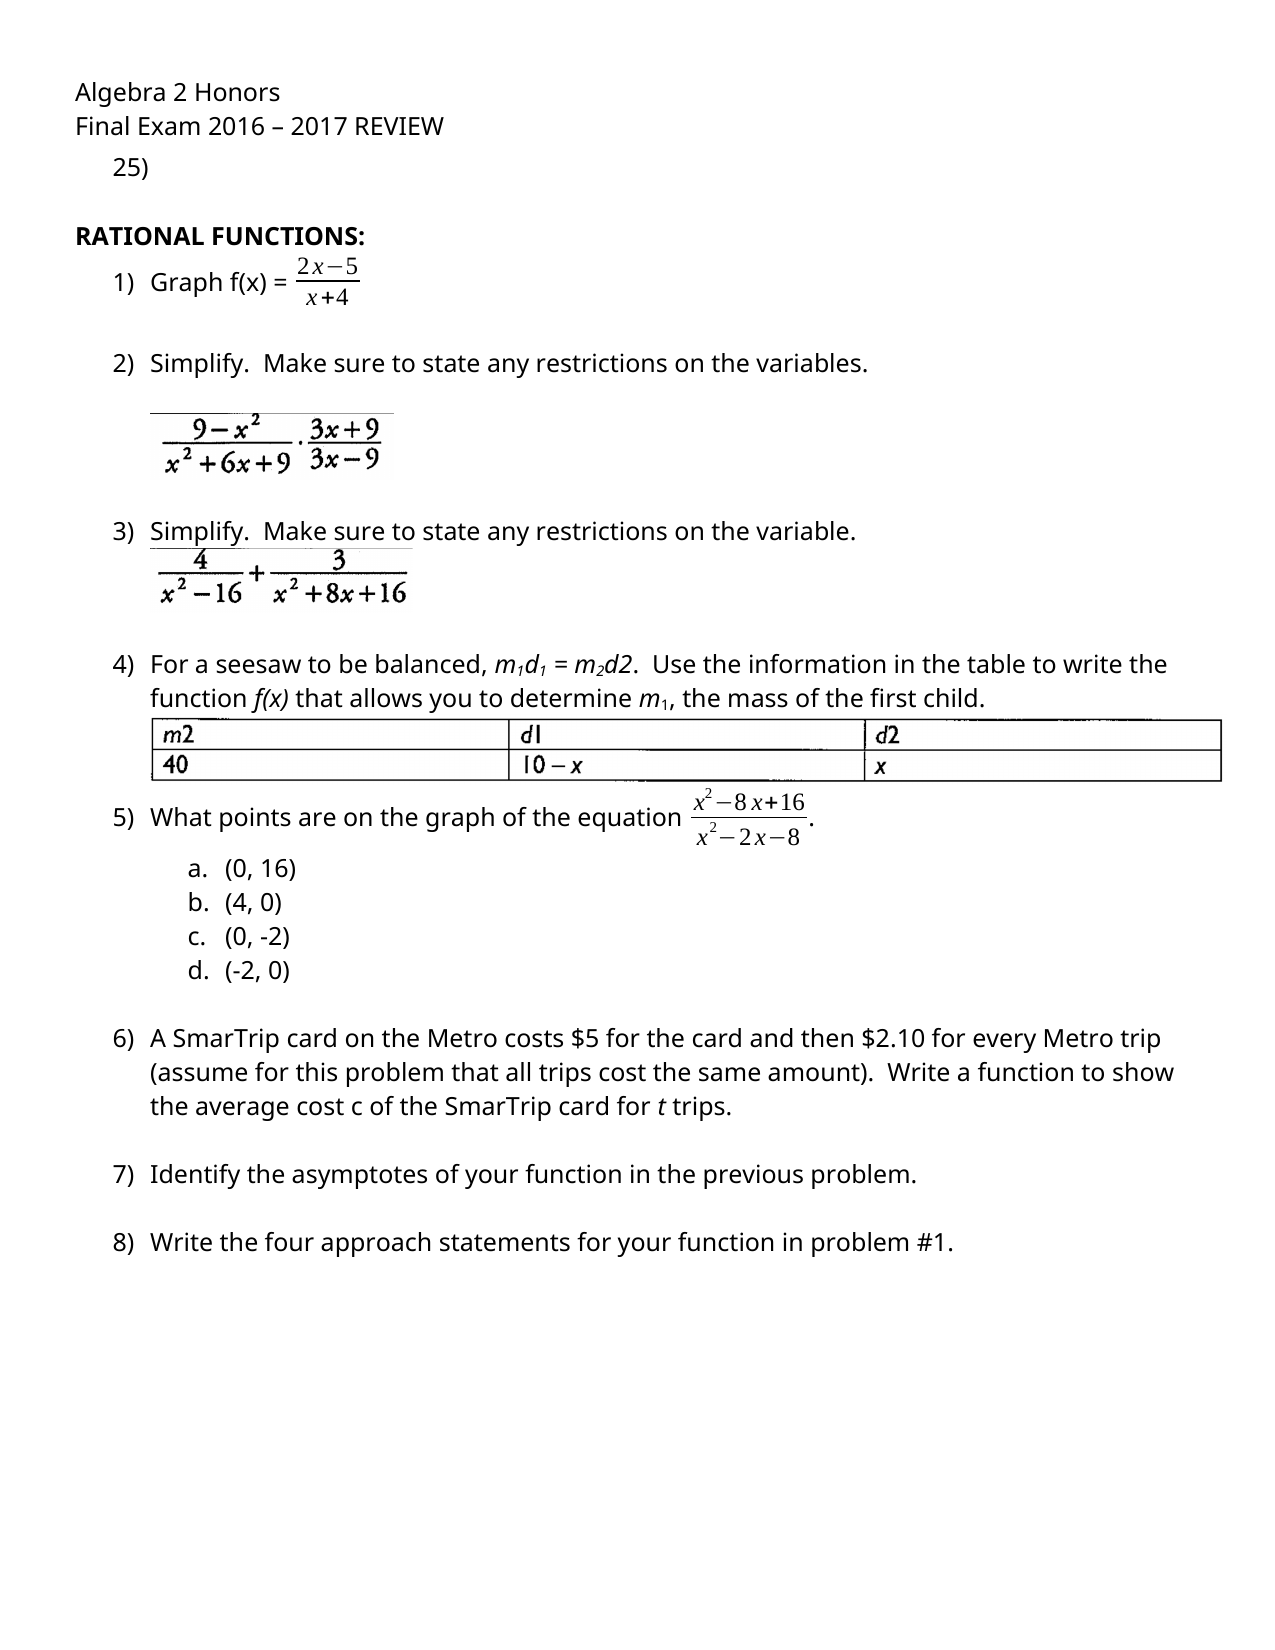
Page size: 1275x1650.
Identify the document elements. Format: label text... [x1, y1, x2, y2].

text RATIONAL FUNCTIONS: [75, 218, 1200, 252]
list What points are on the graph of the equation . [112, 784, 1200, 850]
list Write the four approach statements for your function in problem #1. [112, 1225, 1200, 1293]
list (0, -2) [187, 918, 1200, 952]
picture [150, 548, 413, 613]
list Simplify. Make sure to state any restrictions on the variables. [112, 345, 1200, 413]
list (-2, 0) [187, 952, 1200, 1021]
list Graph f(x) = [112, 252, 1200, 345]
list (4, 0) [187, 884, 1200, 918]
list A SmarTrip card on the Metro costs $5 for the card and then $2.10 for every Metro trip (assume for this problem that all trips cost the same amount). Write a function to show the average cost c of the SmarTrip card for t trips. [112, 1021, 1200, 1157]
picture [150, 413, 394, 480]
list (0, 16) [187, 850, 1200, 884]
list Identify the asymptotes of your function in the previous problem. [112, 1157, 1200, 1225]
list Simplify. Make sure to state any restrictions on the variable. [112, 514, 1200, 646]
picture [150, 714, 1227, 785]
